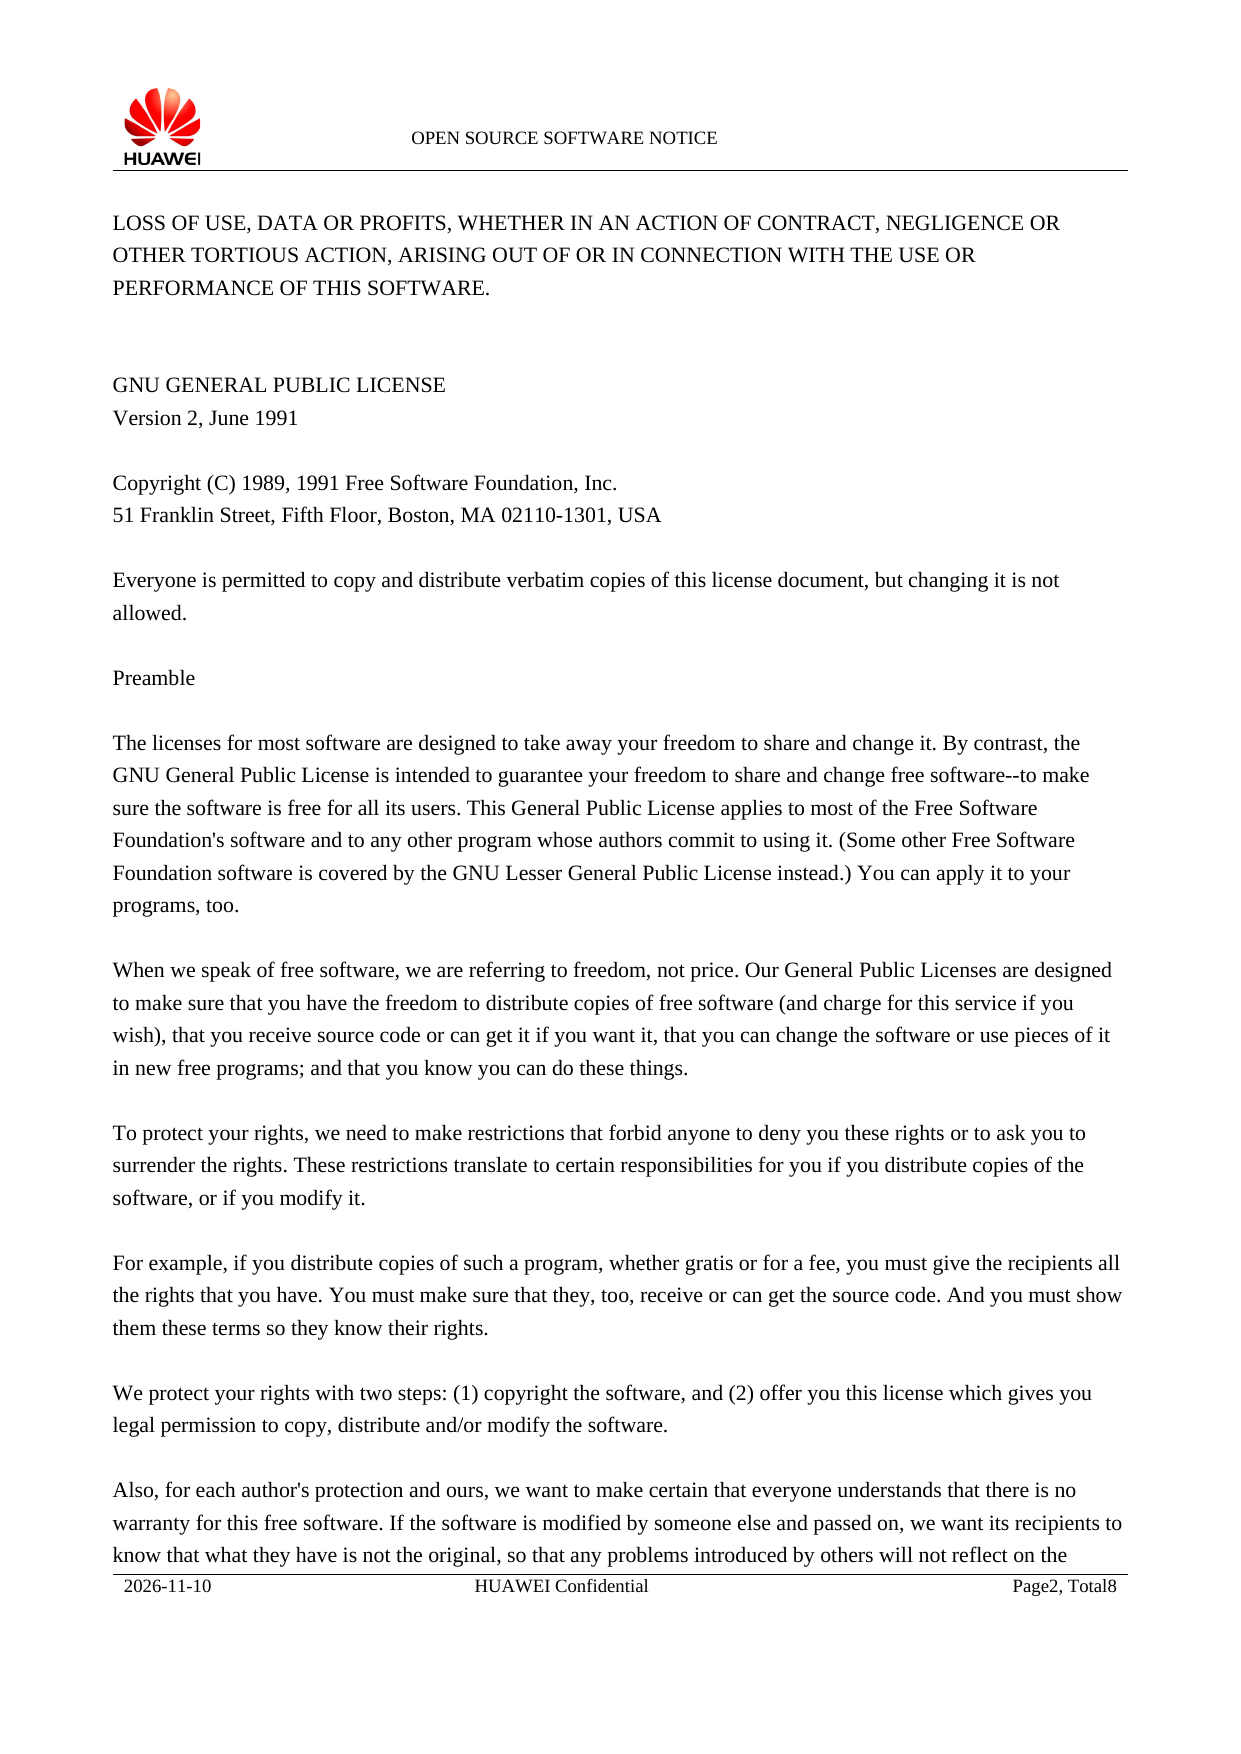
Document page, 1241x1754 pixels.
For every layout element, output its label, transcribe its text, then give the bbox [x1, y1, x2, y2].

picture [124, 88, 201, 165]
